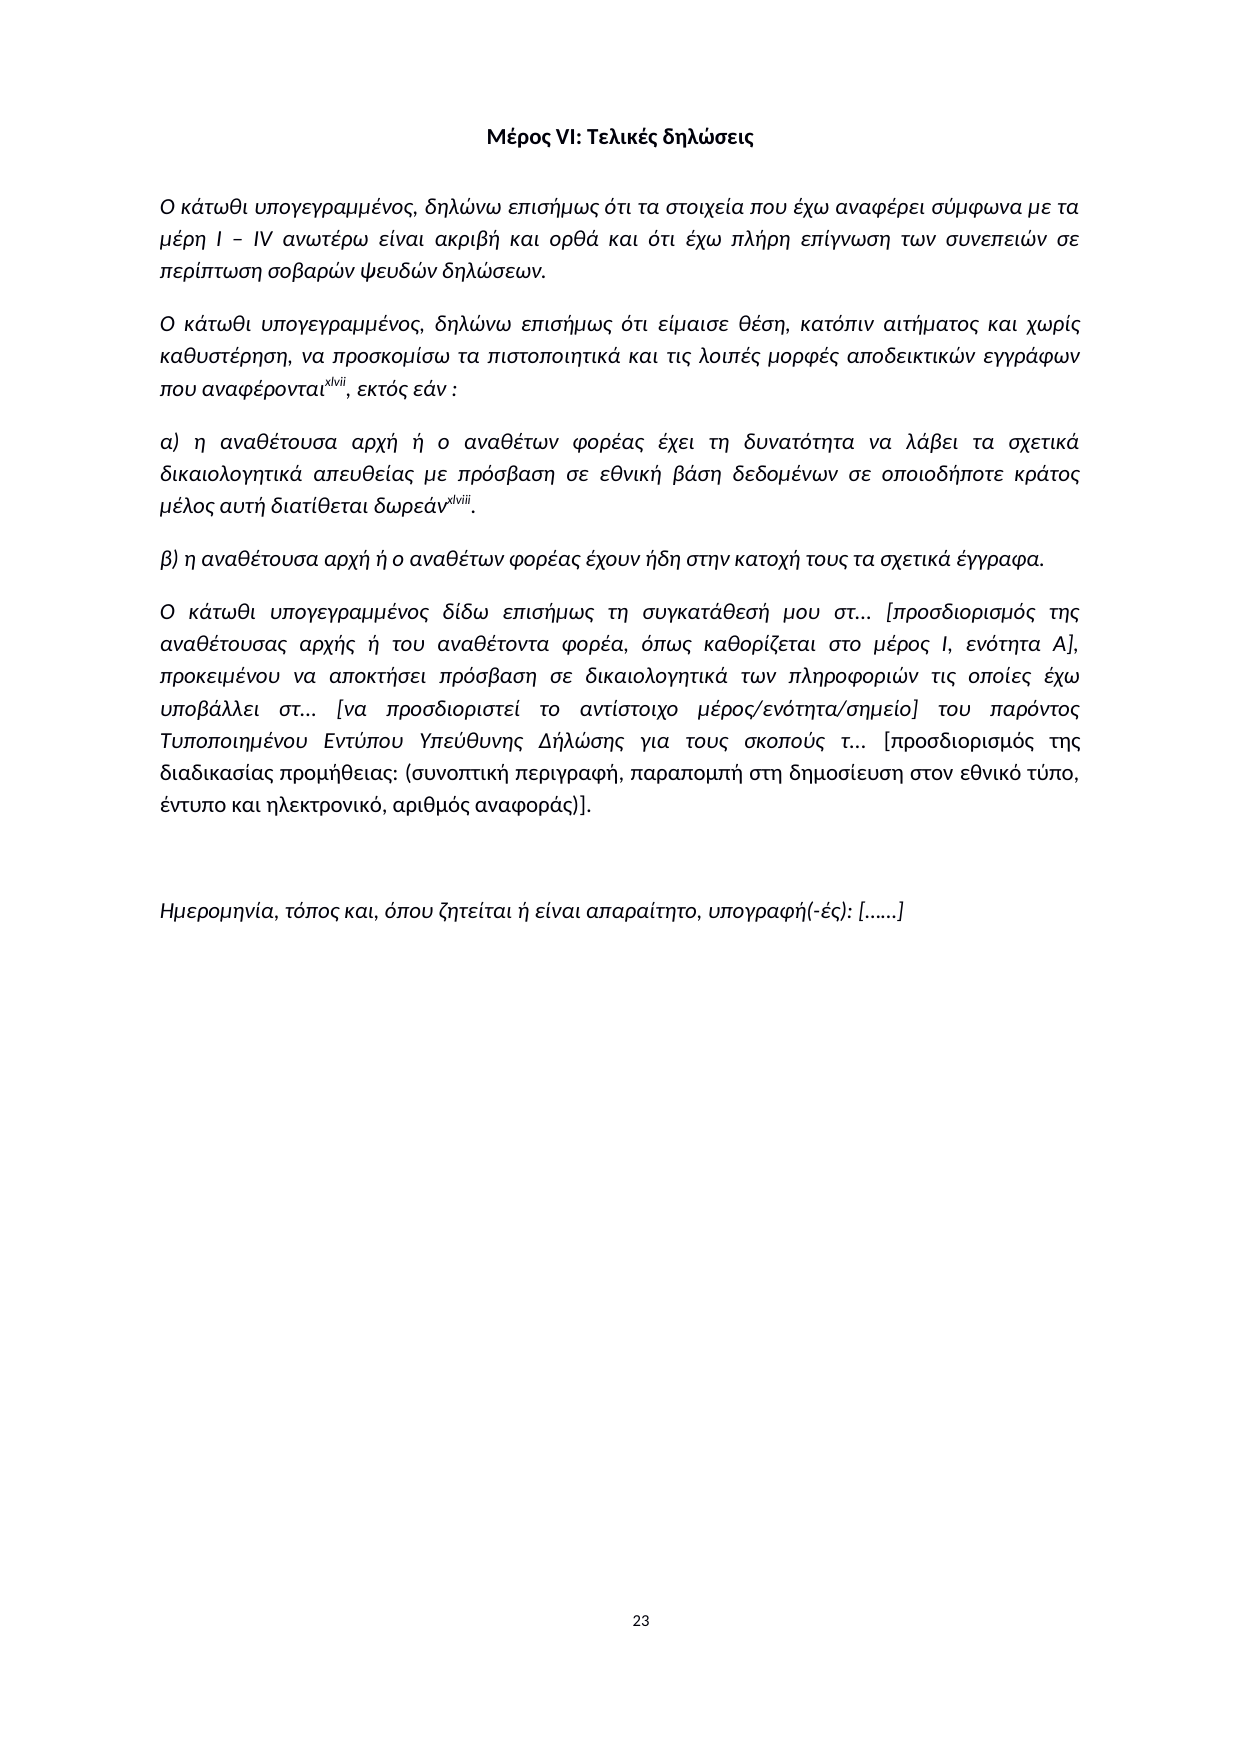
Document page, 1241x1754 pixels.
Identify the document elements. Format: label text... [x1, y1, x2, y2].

text β) η αναθέτουσα αρχή ή ο αναθέτων φορέας έχουν ήδη στην κατοχή τους τα σχετικά έγγραφα. [159, 544, 1081, 572]
text Ο κάτωθι υπογεγραμμένος δίδω επισήμως τη συγκατάθεσή μου στ... [προσδιορισμός της αναθέτουσας αρχής ή του αναθέτοντα φορέα, όπως καθορίζεται στο μέρος Ι, ενότητα Α], προκειμένου να αποκτήσει πρόσβαση σε δικαιολογητικά των πληροφοριών τις οποίες έχω υποβάλλει στ... [να προσδιοριστεί το αντίστοιχο μέρος/ενότητα/σημείο] του παρόντος Τυποποιημένου Εντύπου Υπεύθυνης Δήλώσης για τους σκοπούς τ... [προσδιορισμός της διαδικασίας προμήθειας: (συνοπτική περιγραφή, παραπομπή στη δημοσίευση στον εθνικό τύπο, έντυπο και ηλεκτρονικό, αριθμός αναφοράς)]. [159, 597, 1081, 818]
text Ο κάτωθι υπογεγραμμένος, δηλώνω επισήμως ότι είμαισε θέση, κατόπιν αιτήματος και χωρίς καθυστέρηση, να προσκομίσω τα πιστοποιητικά και τις λοιπές μορφές αποδεικτικών εγγράφων που αναφέρονται, εκτός εάν : [159, 309, 1081, 402]
text Ημερομηνία, τόπος και, όπου ζητείται ή είναι απαραίτητο, υπογραφή(-ές): [……] [159, 896, 1081, 924]
text α) η αναθέτουσα αρχή ή ο αναθέτων φορέας έχει τη δυνατότητα να λάβει τα σχετικά δικαιολογητικά απευθείας με πρόσβαση σε εθνική βάση δεδομένων σε οποιοδήποτε κράτος μέλος αυτή διατίθεται δωρεάν. [159, 427, 1081, 519]
title Μέρος VI: Τελικές δηλώσεις [159, 122, 1081, 150]
text Ο κάτωθι υπογεγραμμένος, δηλώνω επισήμως ότι τα στοιχεία που έχω αναφέρει σύμφωνα με τα μέρη Ι – IV ανωτέρω είναι ακριβή και ορθά και ότι έχω πλήρη επίγνωση των συνεπειών σε περίπτωση σοβαρών ψευδών δηλώσεων. [159, 192, 1081, 284]
